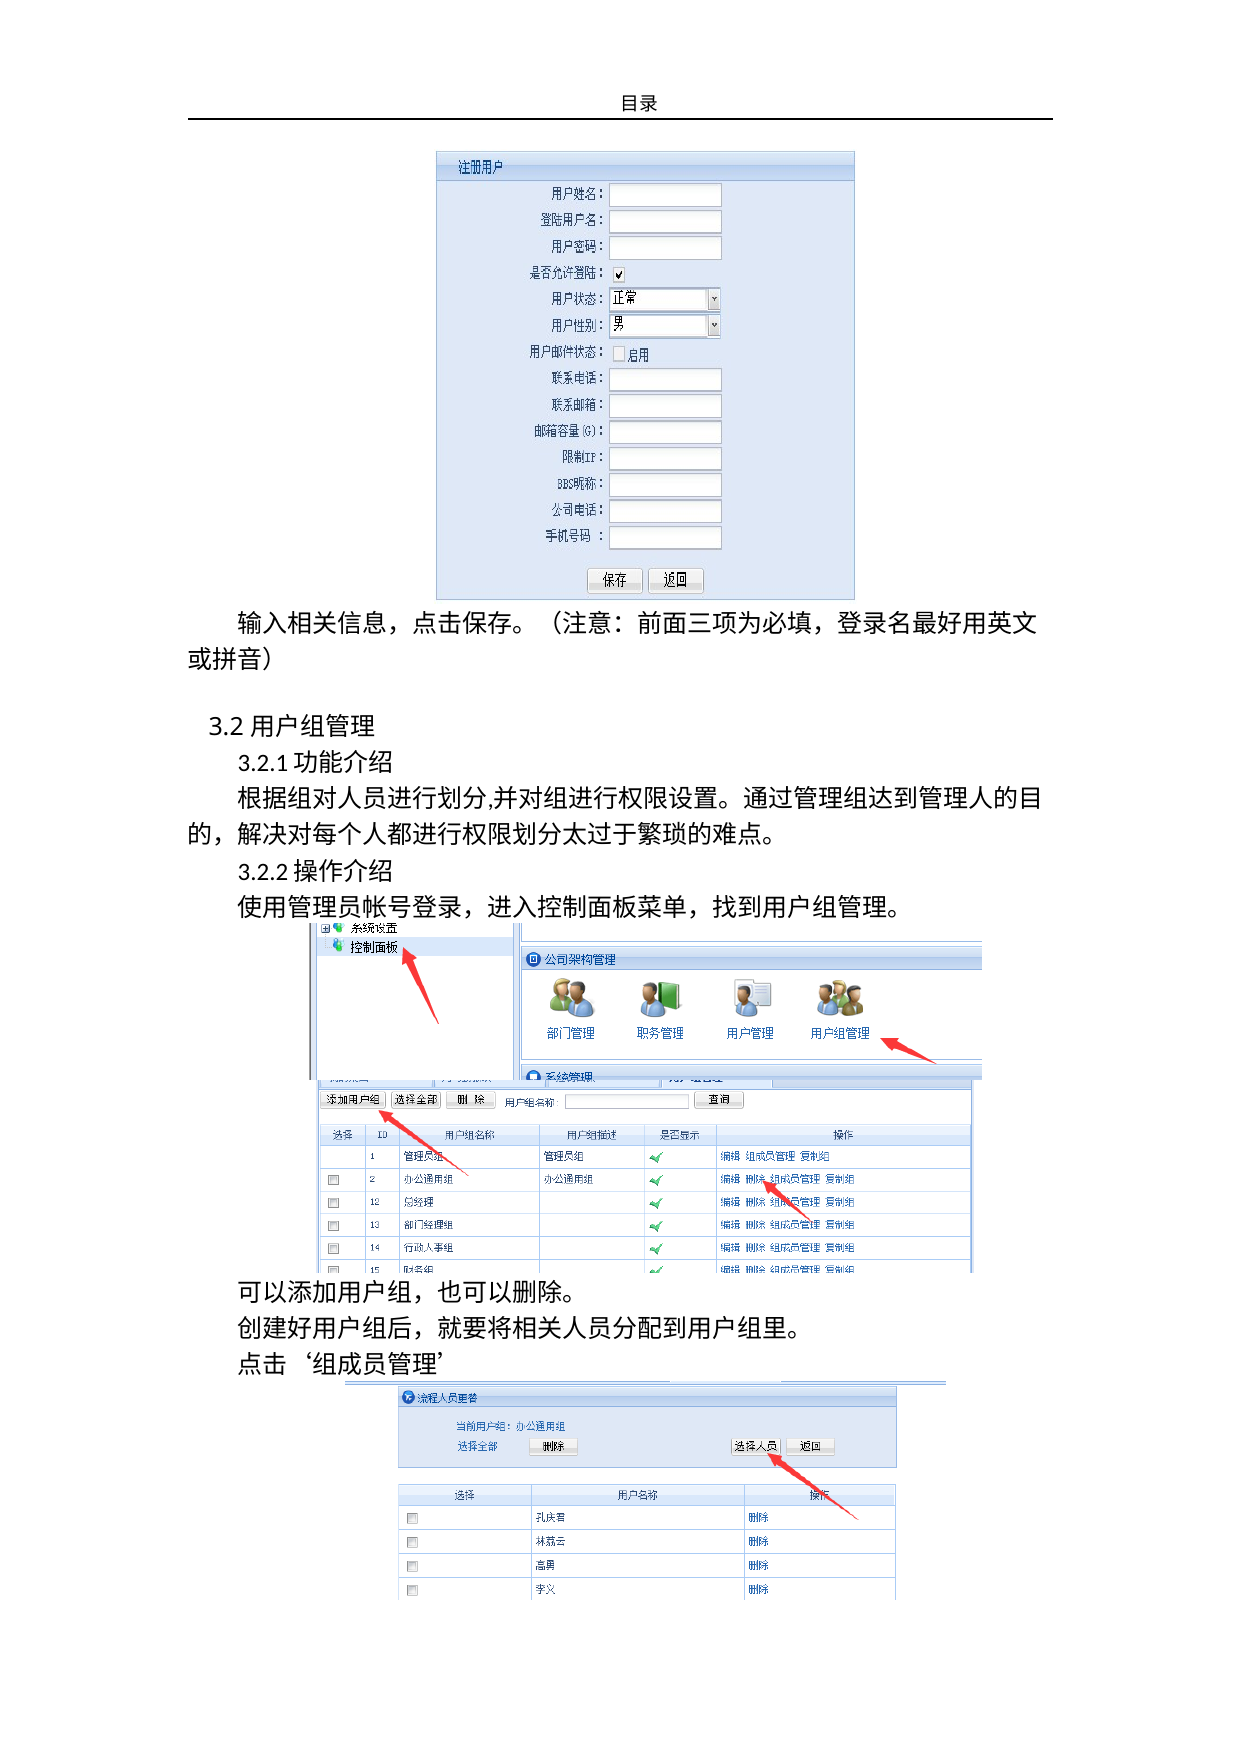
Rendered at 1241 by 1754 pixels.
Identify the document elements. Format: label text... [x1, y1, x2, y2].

text 创建好用户组后，就要将相关人员分配到用户组里。 [187, 1309, 1053, 1345]
picture [345, 1381, 946, 1600]
text 根据组对人员进行划分,并对组进行权限设置。通过管理组达到管理人的目的，解决对每个人都进行权限划分太过于繁琐的难点。 [187, 779, 1053, 851]
picture [309, 923, 982, 1273]
text 使用管理员帐号登录，进入控制面板菜单，找到用户组管理。 [187, 887, 1053, 924]
picture [434, 149, 857, 604]
text 可以添加用户组，也可以删除。 [187, 1272, 1053, 1309]
subtitle 3.2 用户组管理 [187, 706, 1053, 742]
text 操作介绍 [237, 851, 1053, 887]
text 点击‘组成员管理’ [187, 1345, 1053, 1381]
text 功能介绍 [237, 742, 1053, 779]
text 输入相关信息，点击保存。（注意：前面三项为必填，登录名最好用英文或拼音） [187, 603, 1053, 676]
